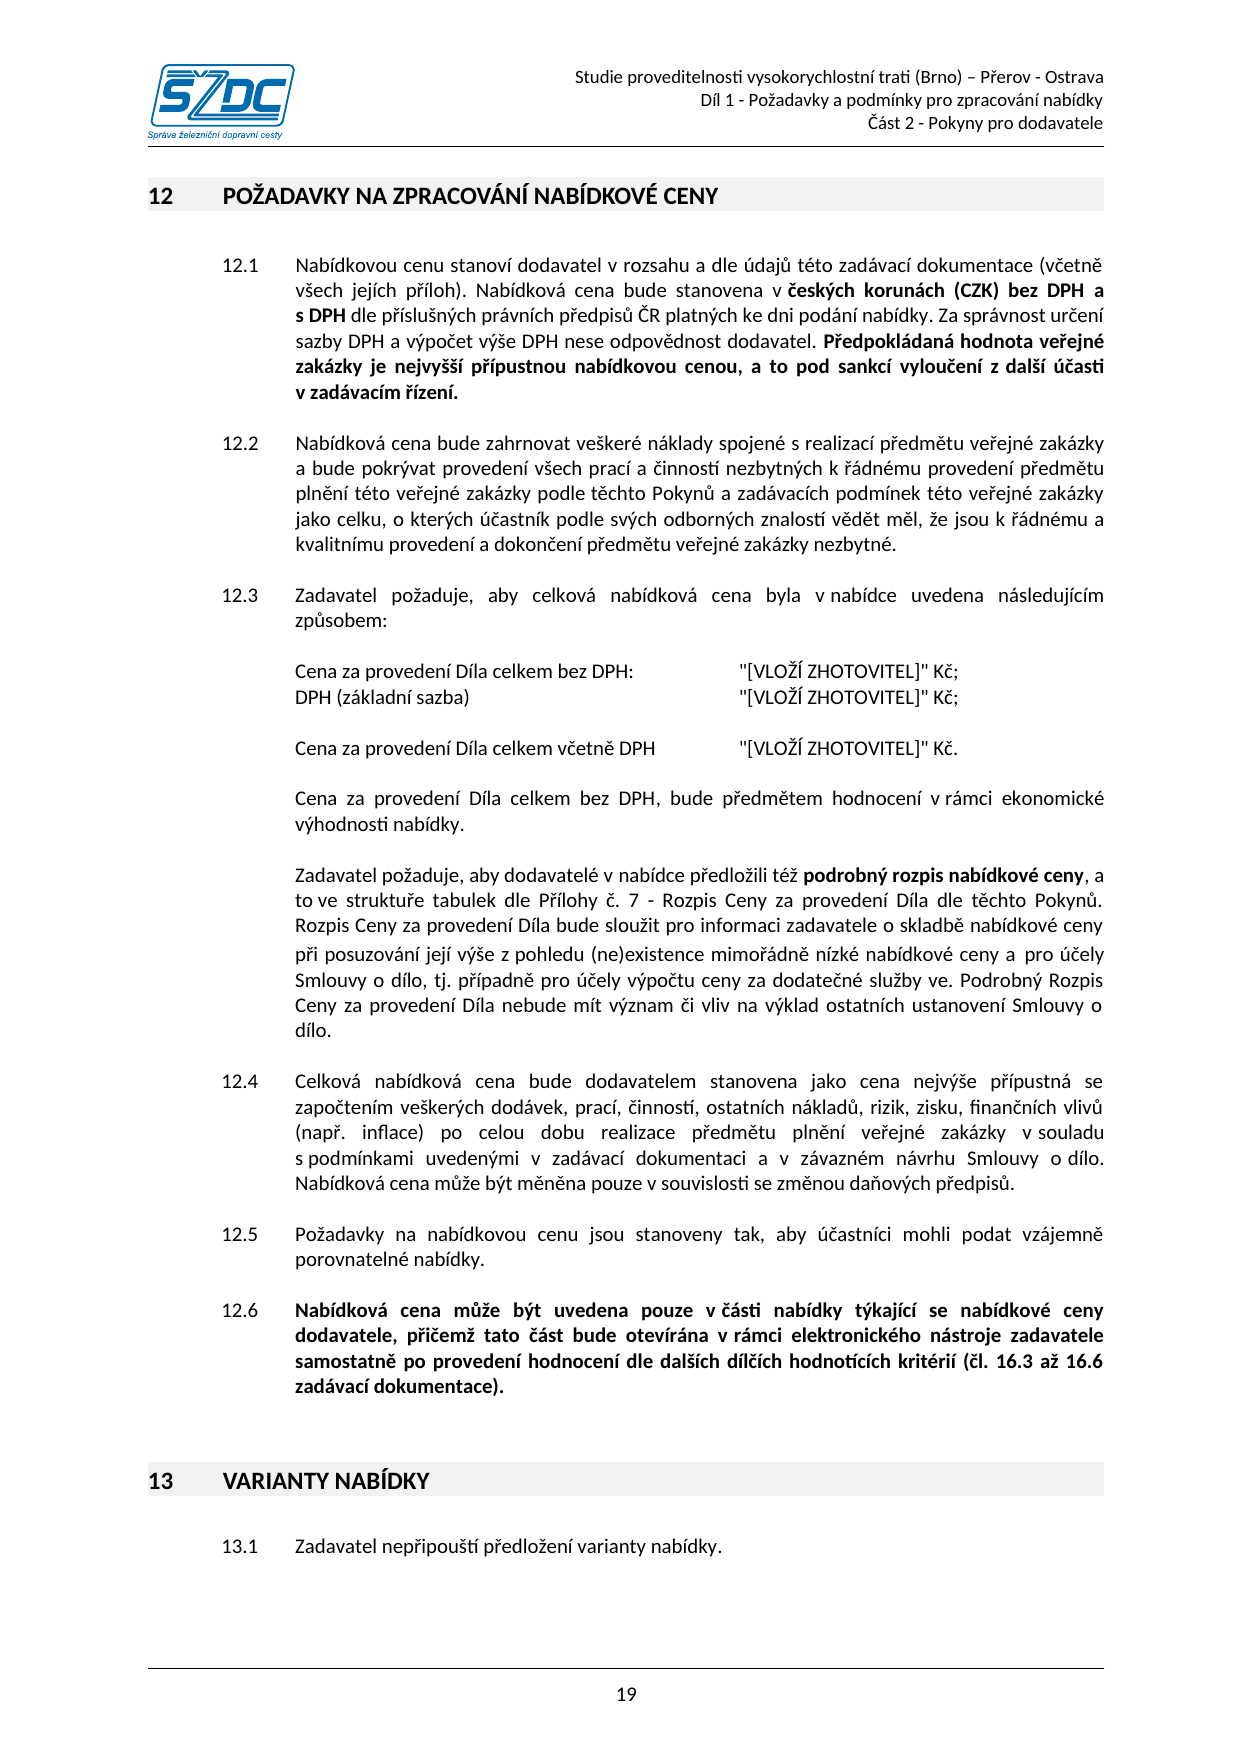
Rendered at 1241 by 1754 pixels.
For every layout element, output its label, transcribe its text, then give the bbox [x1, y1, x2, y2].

list Nabídkovou cenu stanoví dodavatel v rozsahu a dle údajů této zadávací dokumentace (včetně všech jejích příloh). Nabídková cena bude stanovena v českých korunách (CZK) bez DPH a s DPH dle příslušných právních předpisů ČR platných ke dni podání nabídky. Za správnost určení sazby DPH a výpočet výše DPH nese odpovědnost dodavatel. Předpokládaná hodnota veřejné zakázky je nejvyšší přípustnou nabídkovou cenou, a to pod sankcí vyloučení z další účasti v zadávacím řízení. [222, 252, 1104, 404]
list Zadavatel nepřipouští předložení varianty nabídky. [221, 1533, 1104, 1559]
text Cena za provedení Díla celkem včetně DPH "[VLOŽÍ ZHOTOVITEL]" Kč. [295, 735, 1104, 760]
text Cena za provedení Díla celkem bez DPH, bude předmětem hodnocení v rámci ekonomické výhodnosti nabídky. [295, 786, 1104, 836]
subtitle VARIANTY NABÍDKY [148, 1462, 1104, 1496]
text Cena za provedení Díla celkem bez DPH: "[VLOŽÍ ZHOTOVITEL]" Kč; [295, 658, 1104, 684]
list Zadavatel požaduje, aby celková nabídková cena byla v nabídce uvedena následujícím způsobem: [221, 582, 1104, 633]
list Nabídková cena může být uvedena pouze v části nabídky týkající se nabídkové ceny dodavatele, přičemž tato část bude otevírána v rámci elektronického nástroje zadavatele samostatně po provedení hodnocení dle dalších dílčích hodnotících kritérií (čl. 16.3 až 16.6 zadávací dokumentace). [221, 1297, 1104, 1399]
list Celková nabídková cena bude dodavatelem stanovena jako cena nejvýše přípustná se započtením veškerých dodávek, prací, činností, ostatních nákladů, rizik, zisku, finančních vlivů (např. inflace) po celou dobu realizace předmětu plnění veřejné zakázky v souladu s podmínkami uvedenými v zadávací dokumentaci a v závazném návrhu Smlouvy o dílo. Nabídková cena může být měněna pouze v souvislosti se změnou daňových předpisů. [221, 1068, 1104, 1196]
text DPH (základní sazba) "[VLOŽÍ ZHOTOVITEL]" Kč; [295, 684, 1104, 735]
text Zadavatel požaduje, aby dodavatelé v nabídce předložili též podrobný rozpis nabídkové ceny, a to ve struktuře tabulek dle Přílohy č. 7 - Rozpis Ceny za provedení Díla dle těchto Pokynů. Rozpis Ceny za provedení Díla bude sloužit pro informaci zadavatele o skladbě nabídkové ceny při posuzování její výše z pohledu (ne)existence mimořádně nízké nabídkové ceny a pro účely Smlouvy o dílo, tj. případně pro účely výpočtu ceny za dodatečné služby ve. Podrobný Rozpis Ceny za provedení Díla nebude mít význam či vliv na výklad ostatních ustanovení Smlouvy o dílo. [295, 862, 1104, 1043]
subtitle POŽADAVKY NA ZPRACOVÁNÍ NABÍDKOVÉ CENY [148, 177, 1104, 211]
list Požadavky na nabídkovou cenu jsou stanoveny tak, aby účastníci mohli podat vzájemně porovnatelné nabídky. [221, 1221, 1104, 1272]
list Nabídková cena bude zahrnovat veškeré náklady spojené s realizací předmětu veřejné zakázky a bude pokrývat provedení všech prací a činností nezbytných k řádnému provedení předmětu plnění této veřejné zakázky podle těchto Pokynů a zadávacích podmínek této veřejné zakázky jako celku, o kterých účastník podle svých odborných znalostí vědět měl, že jsou k řádnému a kvalitnímu provedení a dokončení předmětu veřejné zakázky nezbytné. [222, 430, 1104, 557]
